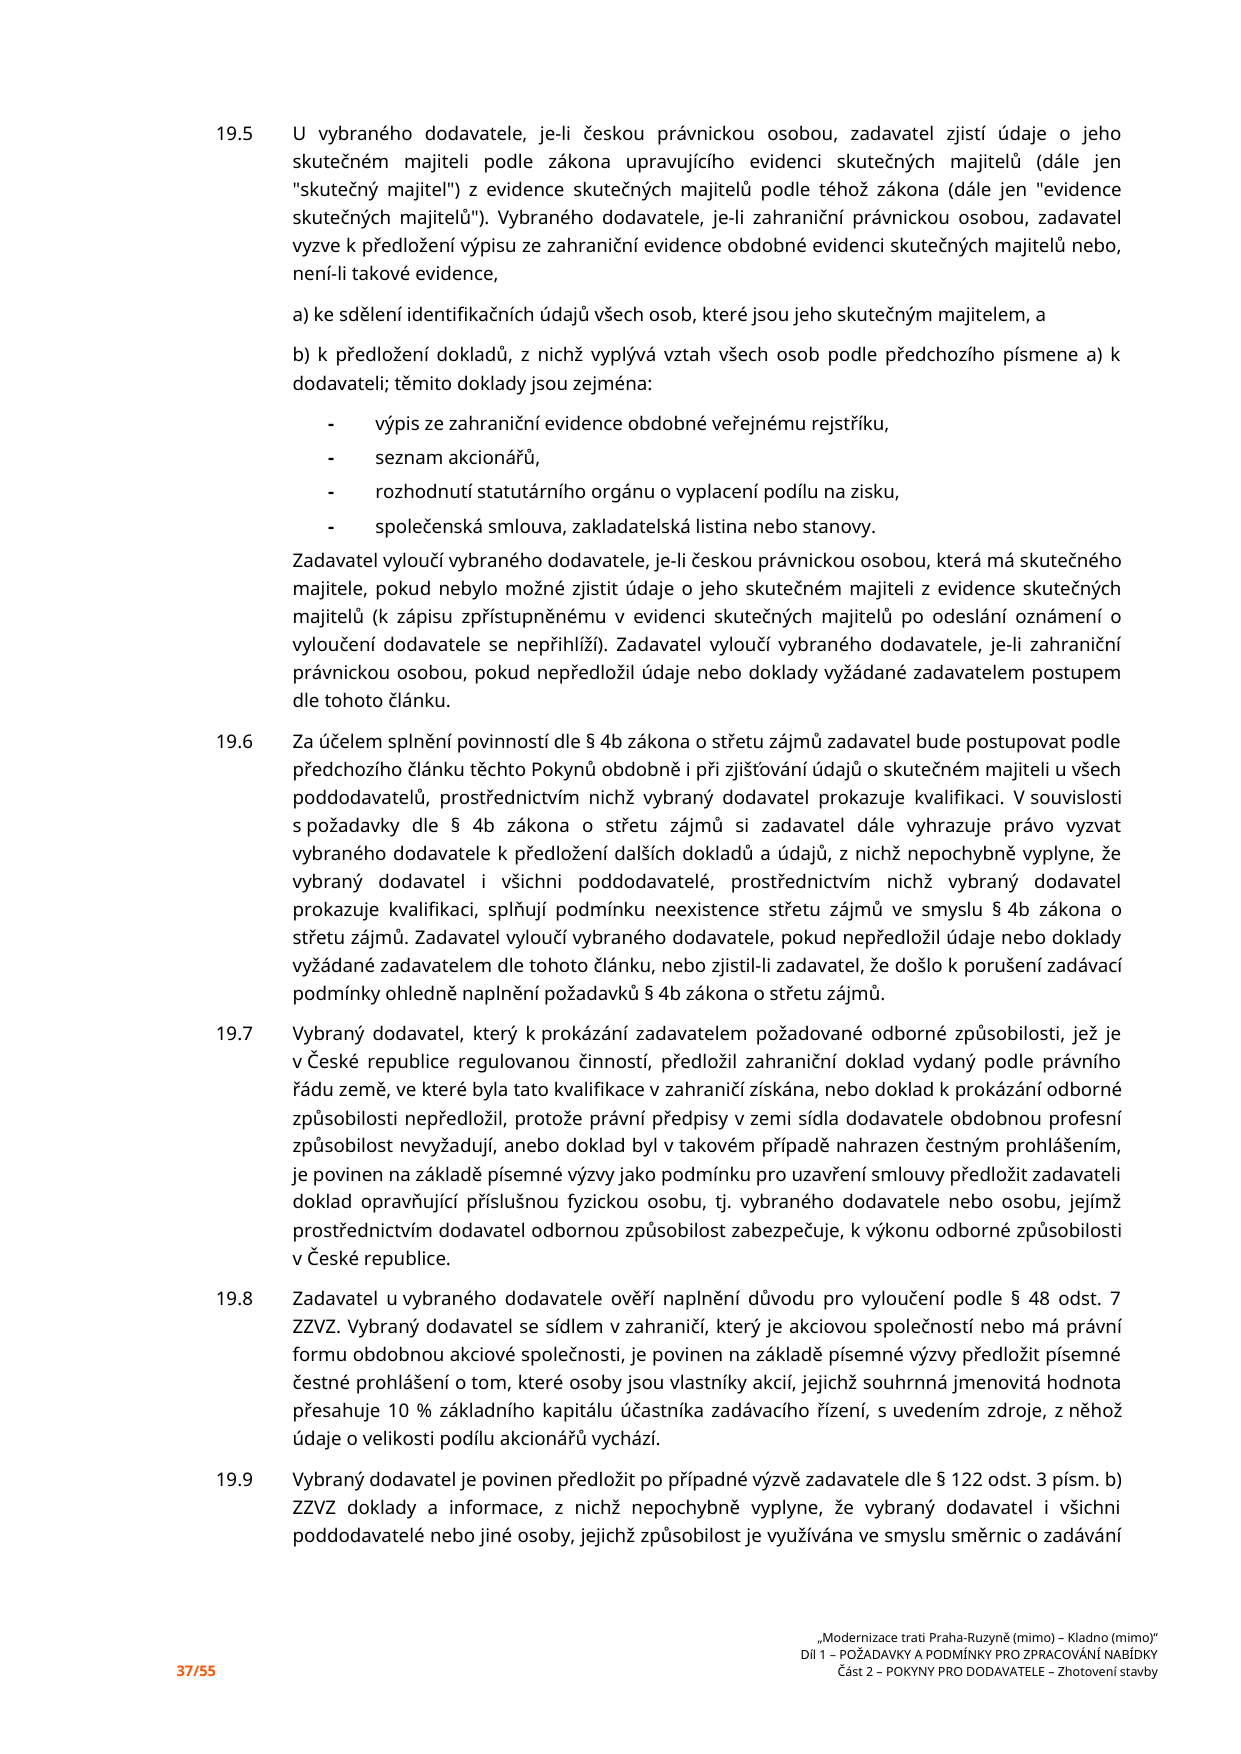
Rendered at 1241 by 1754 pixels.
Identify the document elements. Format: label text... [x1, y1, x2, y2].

text seznam akcionářů, [328, 444, 1122, 470]
text Vybraný dodavatel, který k prokázání zadavatelem požadované odborné způsobilosti, jež je v České republice regulovanou činností, předložil zahraniční doklad vydaný podle právního řádu země, ve které byla tato kvalifikace v zahraničí získána, nebo doklad k prokázání odborné způsobilosti nepředložil, protože právní předpisy v zemi sídla dodavatele obdobnou profesní způsobilost nevyžadují, anebo doklad byl v takovém případě nahrazen čestným prohlášením, je povinen na základě písemné výzvy jako podmínku pro uzavření smlouvy předložit zadavateli doklad opravňující příslušnou fyzickou osobu, tj. vybraného dodavatele nebo osobu, jejímž prostřednictvím dodavatel odbornou způsobilost zabezpečuje, k výkonu odborné způsobilosti v České republice. [216, 1021, 1122, 1270]
text b) k předložení dokladů, z nichž vyplývá vztah všech osob podle předchozího písmene a) k dodavateli; těmito doklady jsou zejména: [292, 342, 1122, 395]
text výpis ze zahraniční evidence obdobné veřejnému rejstříku, [328, 410, 1122, 436]
text Zadavatel u vybraného dodavatele ověří naplnění důvodu pro vyloučení podle § 48 odst. 7 ZZVZ. Vybraný dodavatel se sídlem v zahraničí, který je akciovou společností nebo má právní formu obdobnou akciové společnosti, je povinen na základě písemné výzvy předložit písemné čestné prohlášení o tom, které osoby jsou vlastníky akcií, jejichž souhrnná jmenovitá hodnota přesahuje 10 % základního kapitálu účastníka zadávacího řízení, s uvedením zdroje, z něhož údaje o velikosti podílu akcionářů vychází. [216, 1285, 1122, 1451]
text a) ke sdělení identifikačních údajů všech osob, které jsou jeho skutečným majitelem, a [292, 301, 1122, 327]
text společenská smlouva, zakladatelská listina nebo stanovy. [328, 513, 1122, 539]
text Za účelem splnění povinností dle § 4b zákona o střetu zájmů zadavatel bude postupovat podle předchozího článku těchto Pokynů obdobně i při zjišťování údajů o skutečném majiteli u všech poddodavatelů, prostřednictvím nichž vybraný dodavatel prokazuje kvalifikaci. V souvislosti s požadavky dle § 4b zákona o střetu zájmů si zadavatel dále vyhrazuje právo vyzvat vybraného dodavatele k předložení dalších dokladů a údajů, z nichž nepochybně vyplyne, že vybraný dodavatel i všichni poddodavatelé, prostřednictvím nichž vybraný dodavatel prokazuje kvalifikaci, splňují podmínku neexistence střetu zájmů ve smyslu § 4b zákona o střetu zájmů. Zadavatel vyloučí vybraného dodavatele, pokud nepředložil údaje nebo doklady vyžádané zadavatelem dle tohoto článku, nebo zjistil-li zadavatel, že došlo k porušení zadávací podmínky ohledně naplnění požadavků § 4b zákona o střetu zájmů. [216, 728, 1122, 1006]
text U vybraného dodavatele, je-li českou právnickou osobou, zadavatel zjistí údaje o jeho skutečném majiteli podle zákona upravujícího evidenci skutečných majitelů (dále jen "skutečný majitel") z evidence skutečných majitelů podle téhož zákona (dále jen "evidence skutečných majitelů"). Vybraného dodavatele, je-li zahraniční právnickou osobou, zadavatel vyzve k předložení výpisu ze zahraniční evidence obdobné evidenci skutečných majitelů nebo, není-li takové evidence, [216, 121, 1122, 286]
text rozhodnutí statutárního orgánu o vyplacení podílu na zisku, [328, 479, 1122, 504]
text Zadavatel vyloučí vybraného dodavatele, je-li českou právnickou osobou, která má skutečného majitele, pokud nebylo možné zjistit údaje o jeho skutečném majiteli z evidence skutečných majitelů (k zápisu zpřístupněnému v evidenci skutečných majitelů po odeslání oznámení o vyloučení dodavatele se nepřihlíží). Zadavatel vyloučí vybraného dodavatele, je-li zahraniční právnickou osobou, pokud nepředložil údaje nebo doklady vyžádané zadavatelem postupem dle tohoto článku. [292, 547, 1122, 713]
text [216, 1466, 1122, 1548]
